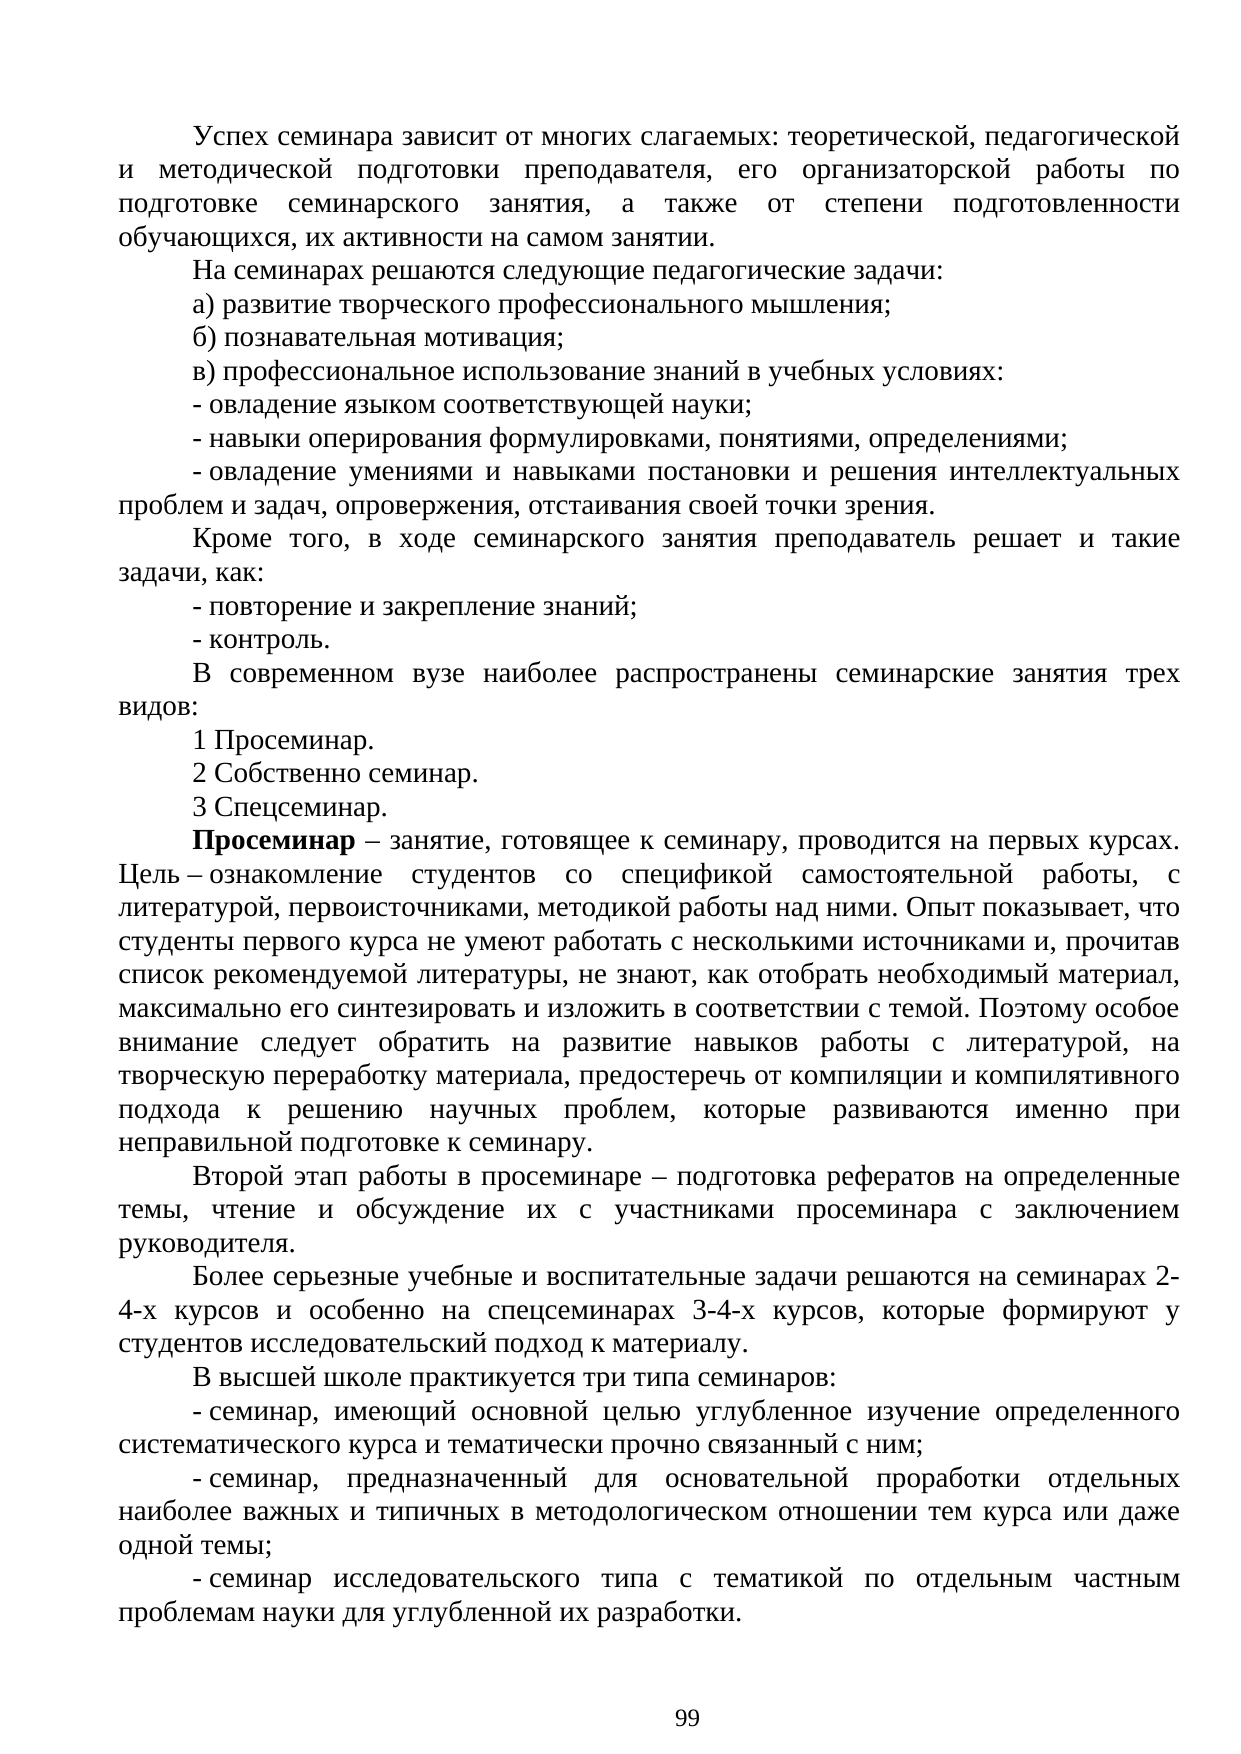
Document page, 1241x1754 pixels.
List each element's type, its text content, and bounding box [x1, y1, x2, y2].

text 2 Собственно семинар. [118, 755, 1181, 789]
text Кроме того, в ходе семинарского занятия преподаватель решает и такие задачи, как: [118, 521, 1181, 588]
text Просеминар – занятие, готовящее к семинару, проводится на первых курсах. Цель – ознакомление студентов со спецификой самостоятельной работы, с литературой, первоисточниками, методикой работы над ними. Опыт показывает, что студенты первого курса не умеют работать с несколькими источниками и, прочитав список рекомендуемой литературы, не знают, как отобрать необходимый материал, максимально его синтезировать и изложить в соответствии с темой. Поэтому особое внимание следует обратить на развитие навыков работы с литературой, на творческую переработку материала, предостеречь от компиляции и компилятивного подхода к решению научных проблем, которые развиваются именно при неправильной подготовке к семинару. [118, 822, 1181, 1158]
text - овладение умениями и навыками постановки и решения интеллектуальных проблем и задач, опровержения, отстаивания своей точки зрения. [118, 453, 1181, 521]
text б) познавательная мотивация; [118, 319, 1181, 353]
text - овладение языком соответствующей науки; [118, 386, 1181, 420]
text - навыки оперирования формулировками, понятиями, определениями; [118, 420, 1181, 453]
text - повторение и закрепление знаний; [118, 588, 1181, 621]
text На семинарах решаются следующие педагогические задачи: [118, 252, 1181, 286]
text Более серьезные учебные и воспитательные задачи решаются на семинарах 2-4-х курсов и особенно на спецсеминарах 3-4-х курсов, которые формируют у студентов исследовательский подход к материалу. [118, 1258, 1181, 1359]
text Второй этап работы в просеминаре – подготовка рефератов на определенные темы, чтение и обсуждение их с участниками просеминара с заключением руководителя. [118, 1158, 1181, 1258]
text - контроль. [118, 621, 1181, 655]
text В современном вузе наиболее распространены семинарские занятия трех видов: [118, 655, 1181, 722]
text - семинар исследовательского типа с тематикой по отдельным частным проблемам науки для углубленной их разработки. [118, 1560, 1181, 1627]
text В высшей школе практикуется три типа семинаров: [118, 1359, 1181, 1393]
text 3 Спецсеминар. [118, 789, 1181, 822]
text в) профессиональное использование знаний в учебных условиях: [118, 353, 1181, 386]
text - семинар, предназначенный для основательной проработки отдельных наиболее важных и типичных в методологическом отношении тем курса или даже одной темы; [118, 1460, 1181, 1560]
text а) развитие творческого профессионального мышления; [118, 286, 1181, 319]
text 1 Просеминар. [118, 722, 1181, 755]
text - семинар, имеющий основной целью углубленное изучение определенного систематического курса и тематически прочно связанный с ним; [118, 1393, 1181, 1460]
text Успех семинара зависит от многих слагаемых: теоретической, педагогической и методической подготовки преподавателя, его организаторской работы по подготовке семинарского занятия, а также от степени подготовленности обучающихся, их активности на самом занятии. [118, 118, 1181, 252]
